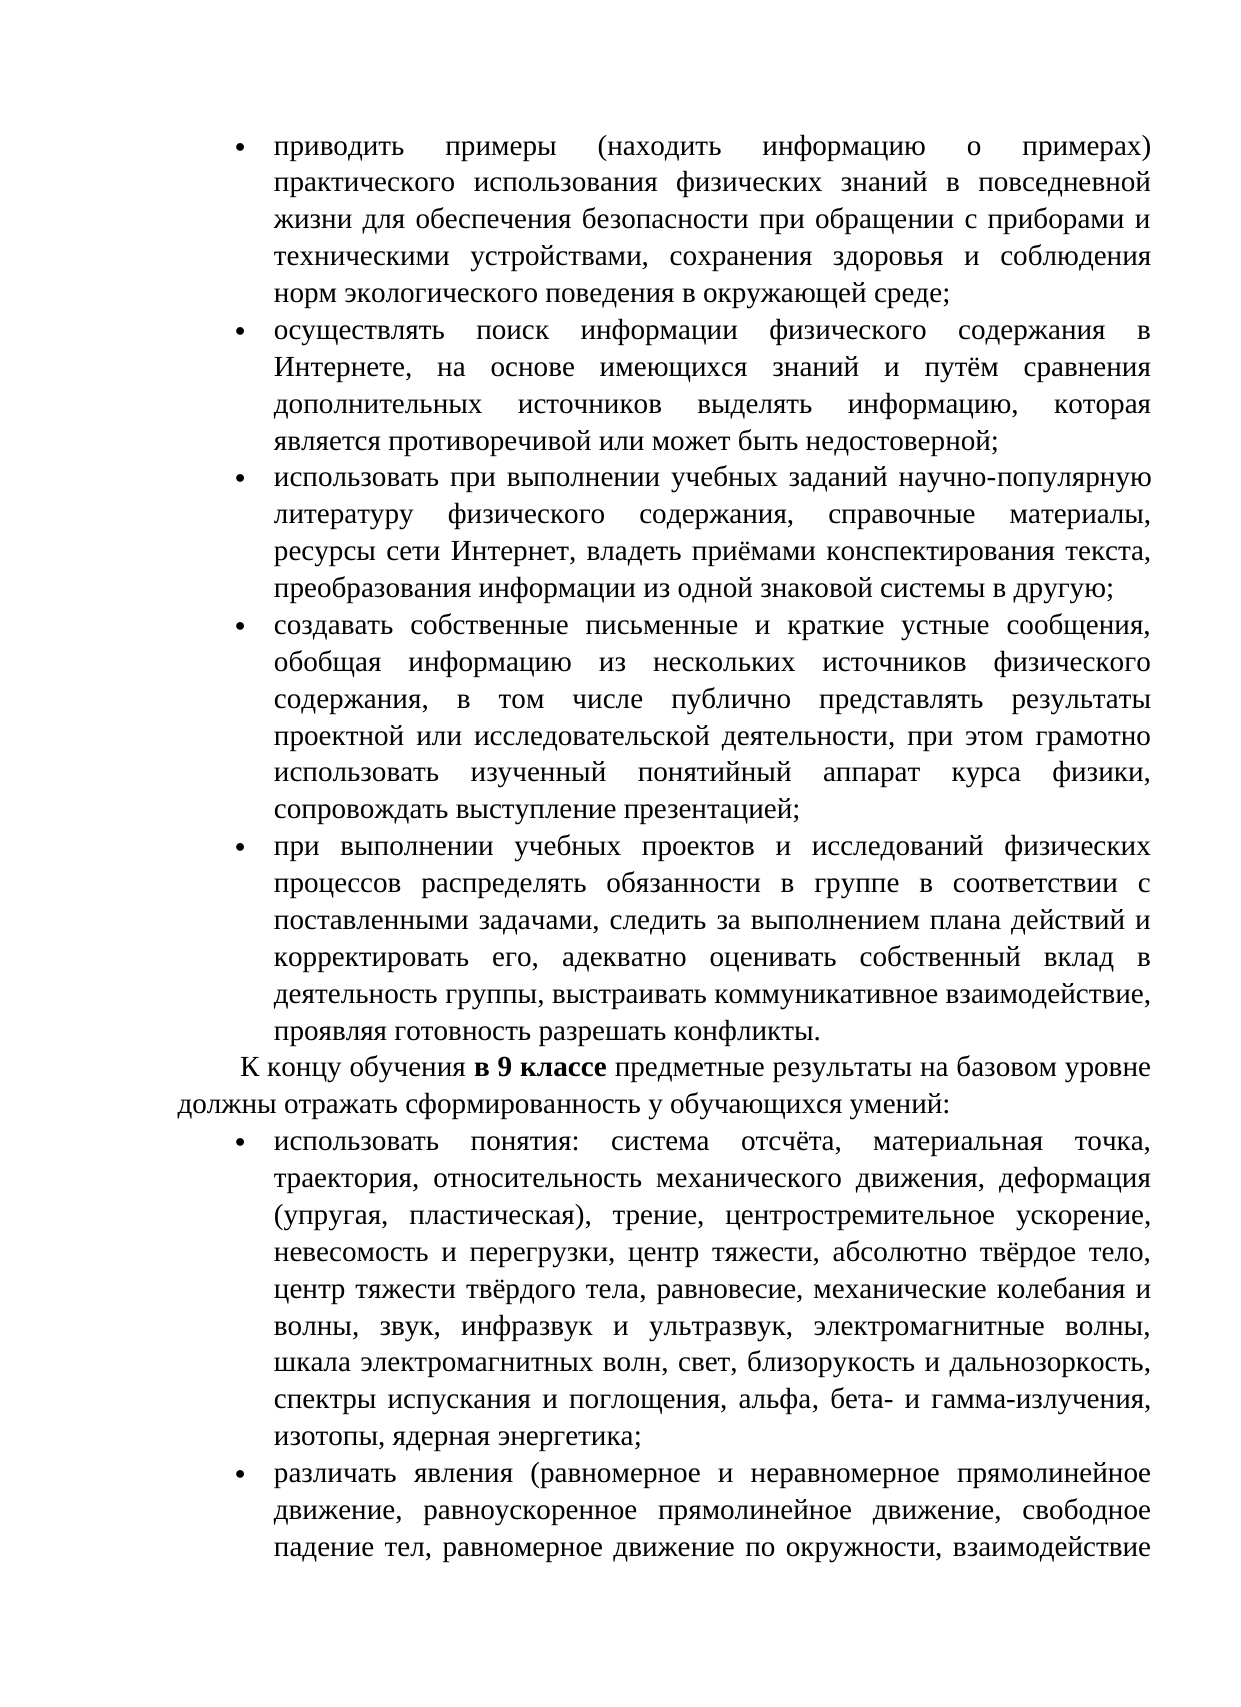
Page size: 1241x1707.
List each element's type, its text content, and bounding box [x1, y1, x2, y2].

list при выполнении учебных проектов и исследований физических процессов распределять обязанности в группе в соответствии с поставленными задачами, следить за выполнением плана действий и корректировать его, адекватно оценивать собственный вклад в деятельность группы, выстраивать коммуникативное взаимодействие, проявляя готовность разрешать конфликты. [236, 828, 1152, 1046]
text К концу обучения в 9 классе предметные результаты на базовом уровне должны отражать сформированность у обучающихся умений: [177, 1049, 1152, 1120]
list использовать понятия: система отсчёта, материальная точка, траектория, относительность механического движения, деформация (упругая, пластическая), трение, центростремительное ускорение, невесомость и перегрузки, центр тяжести, абсолютно твёрдое тело, центр тяжести твёрдого тела, равновесие, механические колебания и волны, звук, инфразвук и ультразвук, электромагнитные волны, шкала электромагнитных волн, свет, близорукость и дальнозоркость, спектры испускания и поглощения, альфа­, бета- и гамма-излучения, изотопы, ядерная энергетика; [236, 1123, 1152, 1452]
list создавать собственные письменные и краткие устные сообщения, обобщая информацию из нескольких источников физического содержания, в том числе публично представлять результаты проектной или исследовательской деятельности, при этом грамотно использовать изученный понятийный аппарат курса физики, сопровождать выступление презентацией; [236, 607, 1152, 825]
list использовать при выполнении учебных заданий научно-­популярную литературу физического содержания, справочные материалы, ресурсы сети Интернет, владеть приёмами конспектирования текста, преобразования информации из одной знаковой системы в другую; [236, 459, 1152, 604]
list осуществлять поиск информации физического содержания в Интернете, на основе имеющихся знаний и путём сравнения дополнительных источников выделять информацию, которая является противоречивой или может быть недостоверной; [236, 312, 1152, 456]
list приводить примеры (находить информацию о примерах) практического использования физических знаний в повседневной жизни для обеспечения безопасности при обращении с приборами и техническими устройствами, сохранения здоровья и соблюдения норм экологического поведения в окружающей среде; [236, 128, 1152, 309]
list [236, 1455, 1152, 1562]
